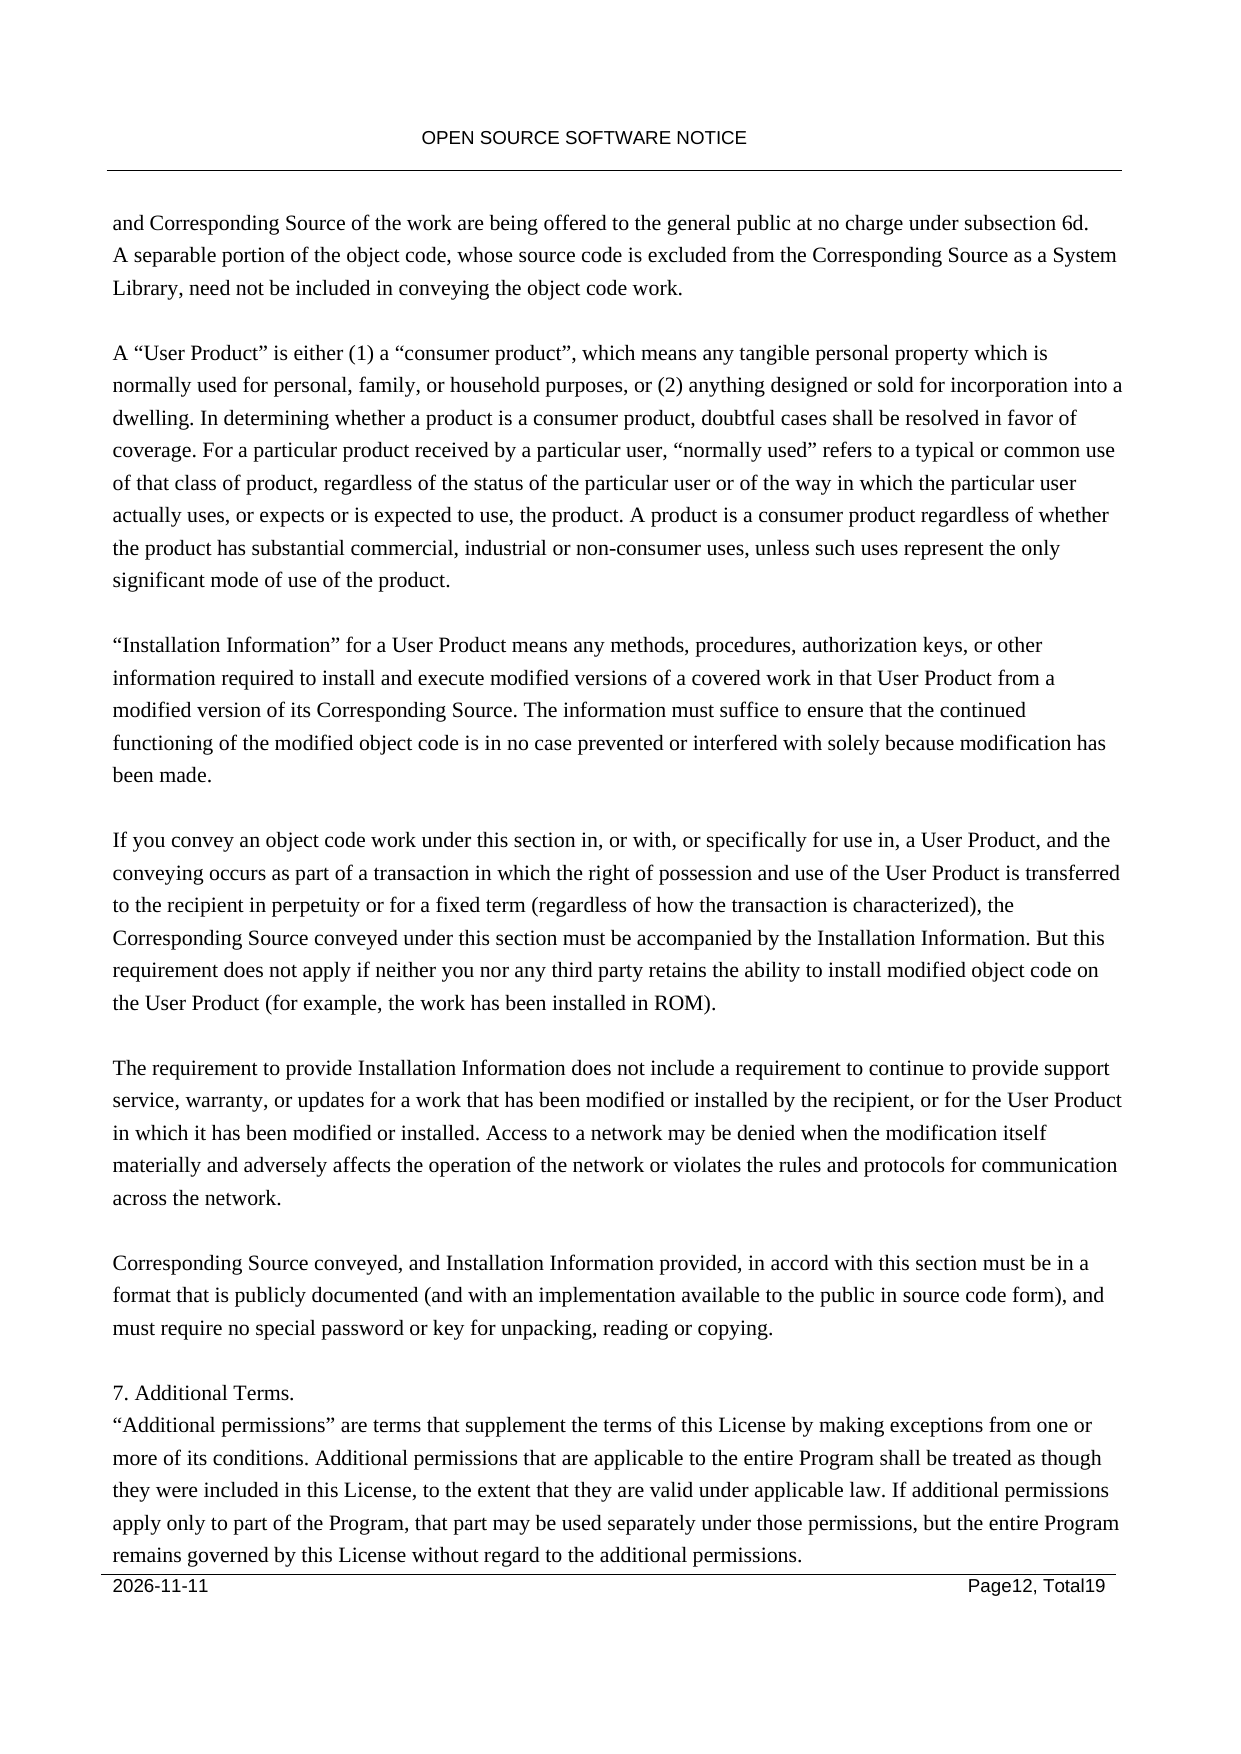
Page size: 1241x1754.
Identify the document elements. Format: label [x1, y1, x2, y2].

text [112, 206, 1128, 1571]
